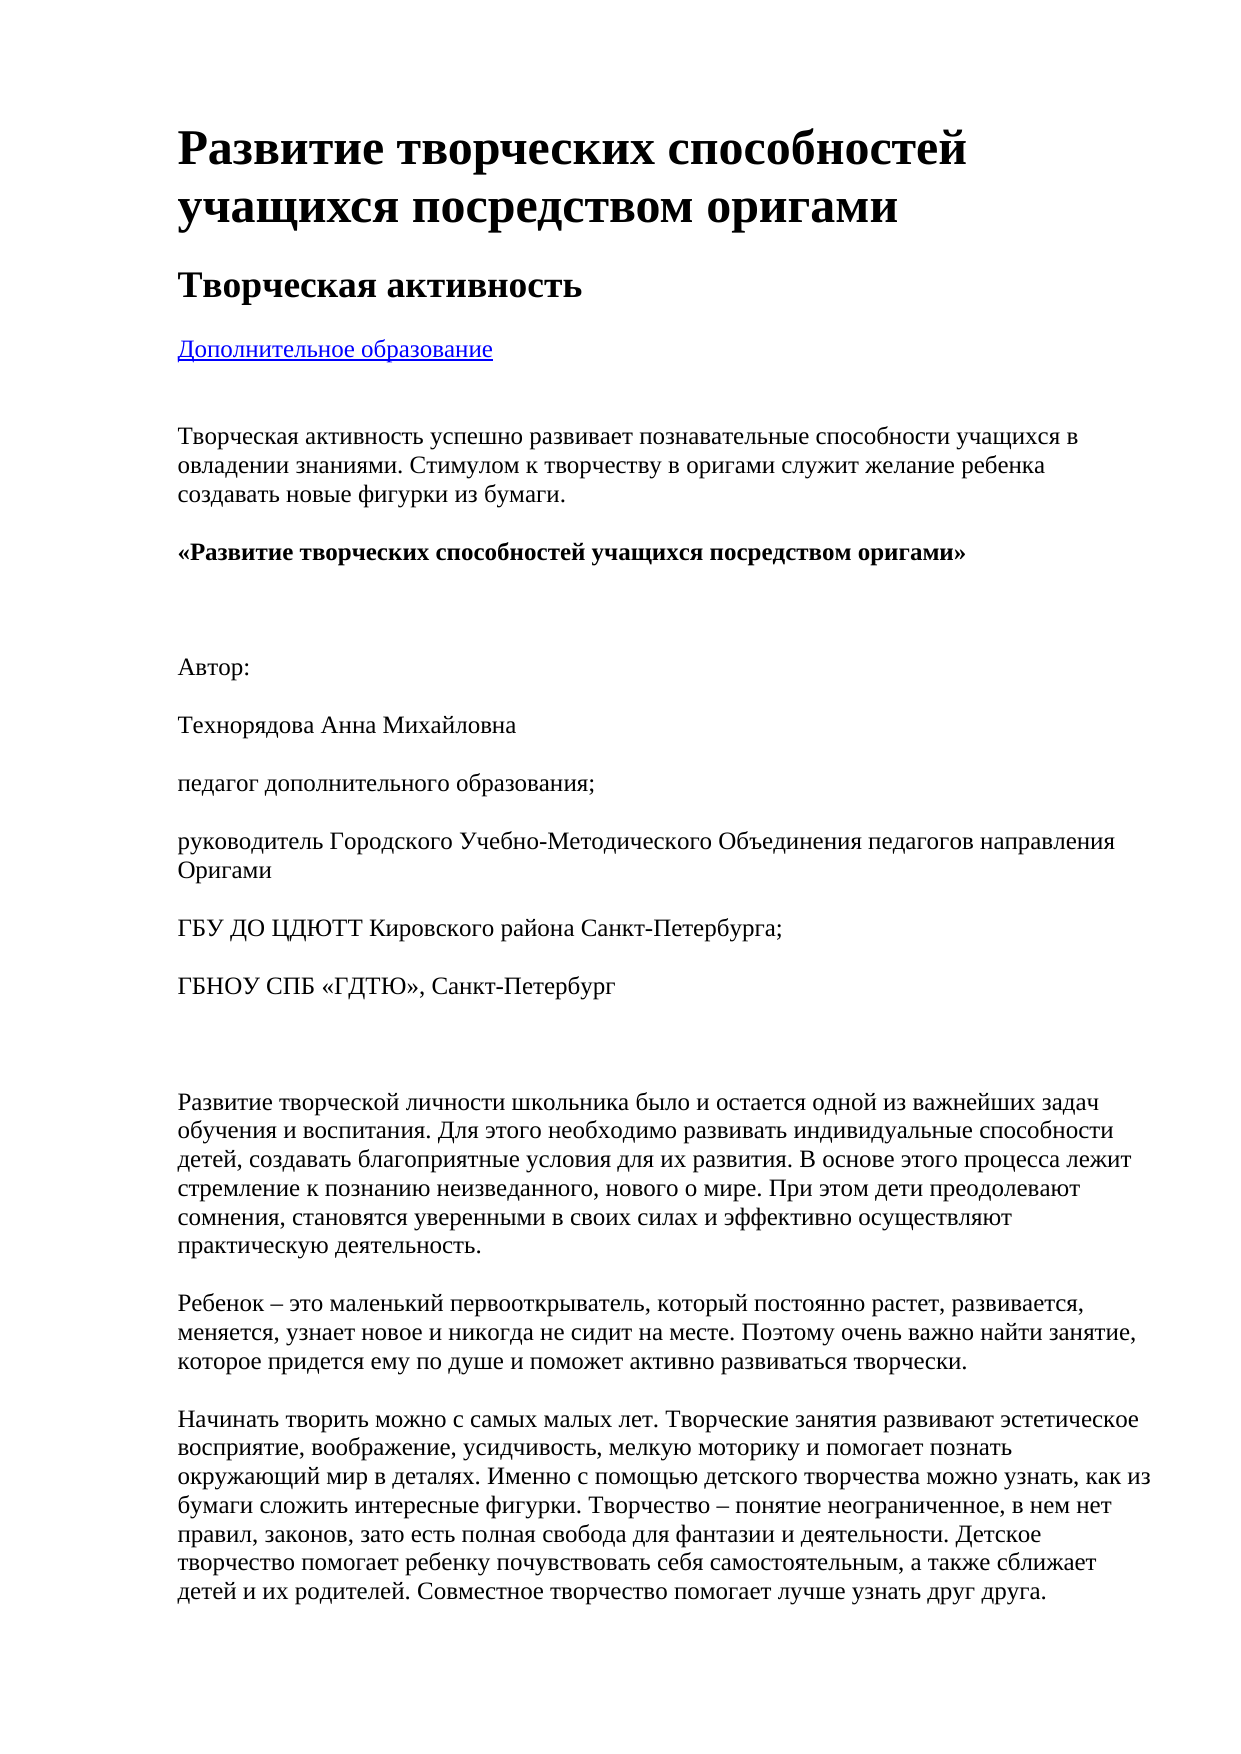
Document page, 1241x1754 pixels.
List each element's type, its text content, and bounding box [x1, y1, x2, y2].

text ГБНОУ СПБ «ГДТЮ», Санкт-Петербург [177, 971, 1152, 999]
text «Развитие творческих способностей учащихся посредством оригами» [177, 537, 1152, 565]
text Ребенок – это маленький первооткрыватель, который постоянно растет, развивается, меняется, узнает новое и никогда не сидит на месте. Поэтому очень важно найти занятие, которое придется ему по душе и поможет активно развиваться творчески. [177, 1288, 1152, 1374]
text Развитие творческих способностей учащихся посредством оригами [177, 118, 1152, 233]
text педагог дополнительного образования; [177, 768, 1152, 797]
text Творческая активность успешно развивает познавательные способности учащихся в овладении знаниями. Стимулом к творчеству в оригами служит желание ребенка создавать новые фигурки из бумаги. [177, 421, 1152, 507]
text ГБУ ДО ЦДЮТТ Кировского района Санкт-Петербурга; [177, 913, 1152, 942]
text Творческая активность [177, 262, 1152, 305]
text Начинать творить можно с самых малых лет. Творческие занятия развивают эстетическое восприятие, воображение, усидчивость, мелкую моторику и помогает познать окружающий мир в деталях. Именно с помощью детского творчества можно узнать, как из бумаги сложить интересные фигурки. Творчество – понятие неограниченное, в нем нет правил, законов, зато есть полная свобода для фантазии и деятельности. Детское творчество помогает ребенку почувствовать себя самостоятельным, а также сближает детей и их родителей. Совместное творчество помогает лучше узнать друг друга. [177, 1404, 1152, 1605]
text Автор: [177, 652, 1152, 681]
text руководитель Городского Учебно-Методического Объединения педагогов направления Оригами [177, 826, 1152, 884]
text Дополнительное образование [177, 334, 1152, 363]
text Развитие творческой личности школьника было и остается одной из важнейших задач обучения и воспитания. Для этого необходимо развивать индивидуальные способности детей, создавать благоприятные условия для их развития. В основе этого процесса лежит стремление к познанию неизведанного, нового о мире. При этом дети преодолевают сомнения, становятся уверенными в своих силах и эффективно осуществляют практическую деятельность. [177, 1087, 1152, 1259]
text Технорядова Анна Михайловна [177, 710, 1152, 739]
